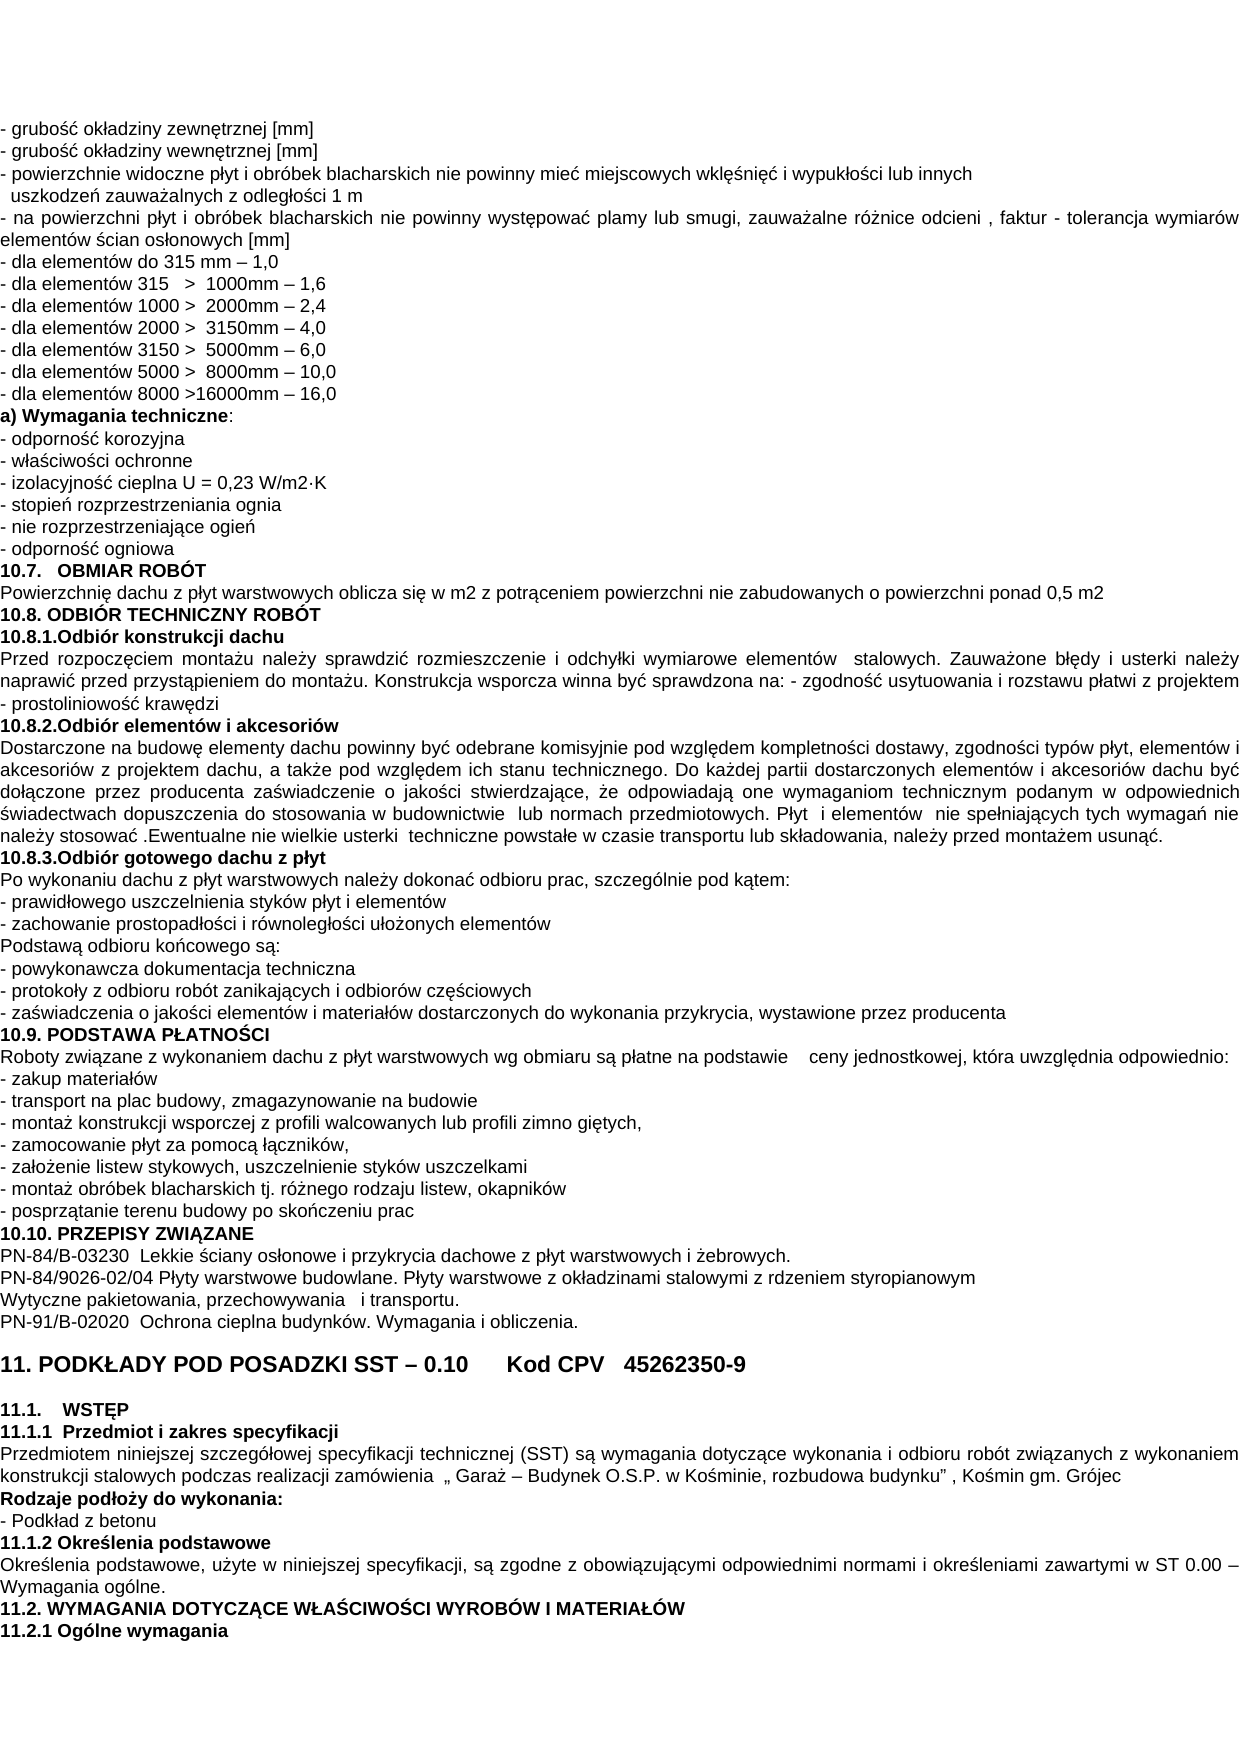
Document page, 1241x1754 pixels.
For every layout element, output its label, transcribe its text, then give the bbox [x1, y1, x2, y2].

text - zamocowanie płyt za pomocą łączników, [0, 1134, 1240, 1156]
text Powierzchnię dachu z płyt warstwowych oblicza się w m2 z potrąceniem powierzchni nie zabudowanych o powierzchni ponad 0,5 m2 [0, 582, 1240, 604]
text Po wykonaniu dachu z płyt warstwowych należy dokonać odbioru prac, szczególnie pod kątem: [0, 869, 1240, 891]
text - powykonawcza dokumentacja techniczna [0, 957, 1240, 979]
text 10.8.2.Odbiór elementów i akcesoriów [0, 714, 1240, 737]
text 10.8. ODBIÓR TECHNICZNY ROBÓT [0, 604, 1240, 626]
text uszkodzeń zauważalnych z odległości 1 m [0, 184, 1240, 207]
text - montaż konstrukcji wsporczej z profili walcowanych lub profili zimno giętych, [0, 1112, 1240, 1134]
text 10.7. OBMIAR ROBÓT [0, 560, 1240, 582]
text Dostarczone na budowę elementy dachu powinny być odebrane komisyjnie pod względem kompletności dostawy, zgodności typów płyt, elementów i akcesoriów z projektem dachu, a także pod względem ich stanu technicznego. Do każdej partii dostarczonych elementów i akcesoriów dachu być dołączone przez producenta zaświadczenie o jakości stwierdzające, że odpowiadają one wymaganiom technicznym podanym w odpowiednich świadectwach dopuszczenia do stosowania w budownictwie lub normach przedmiotowych. Płyt i elementów nie spełniających tych wymagań nie należy stosować .Ewentualne nie wielkie usterki techniczne powstałe w czasie transportu lub składowania, należy przed montażem usunąć. [0, 737, 1240, 847]
text - dla elementów do 315 mm – 1,0 [0, 251, 1240, 273]
text PN-91/B-02020 Ochrona cieplna budynków. Wymagania i obliczenia. [0, 1311, 1240, 1333]
text - dla elementów 5000 > 8000mm – 10,0 [0, 361, 1240, 383]
text Przedmiotem niniejszej szczegółowej specyfikacji technicznej (SST) są wymagania dotyczące wykonania i odbioru robót związanych z wykonaniem konstrukcji stalowych podczas realizacji zamówienia „ Garaż – Budynek O.S.P. w Kośminie, rozbudowa budynku” , Kośmin gm. Grójec [0, 1443, 1240, 1487]
text - montaż obróbek blacharskich tj. różnego rodzaju listew, okapników [0, 1178, 1240, 1200]
text PN-84/B-03230 Lekkie ściany osłonowe i przykrycia dachowe z płyt warstwowych i żebrowych. [0, 1244, 1240, 1267]
text 10.9. PODSTAWA PŁATNOŚCI [0, 1024, 1240, 1046]
text Określenia podstawowe, użyte w niniejszej specyfikacji, są zgodne z obowiązującymi odpowiednimi normami i określeniami zawartymi w ST 0.00 – Wymagania ogólne. [0, 1554, 1240, 1598]
text - grubość okładziny wewnętrznej [mm] [0, 140, 1240, 162]
text Podstawą odbioru końcowego są: [0, 935, 1240, 957]
text 10.8.1.Odbiór konstrukcji dachu [0, 626, 1240, 648]
text - Podkład z betonu [0, 1509, 1240, 1532]
text - stopień rozprzestrzeniania ognia [0, 494, 1240, 516]
text - nie rozprzestrzeniające ogień [0, 516, 1240, 538]
text Wytyczne pakietowania, przechowywania i transportu. [0, 1289, 1240, 1311]
text - protokoły z odbioru robót zanikających i odbiorów częściowych [0, 979, 1240, 1002]
text - grubość okładziny zewnętrznej [mm] [0, 118, 1240, 140]
text - założenie listew stykowych, uszczelnienie styków uszczelkami [0, 1156, 1240, 1178]
text - dla elementów 1000 > 2000mm – 2,4 [0, 295, 1240, 317]
text a) Wymagania techniczne: [0, 405, 1240, 427]
text - dla elementów 8000 >16000mm – 16,0 [0, 383, 1240, 405]
text 11.2. WYMAGANIA DOTYCZĄCE WŁAŚCIWOŚCI WYROBÓW I MATERIAŁÓW [0, 1598, 1240, 1620]
text - odporność korozyjna [0, 427, 1240, 449]
text - zaświadczenia o jakości elementów i materiałów dostarczonych do wykonania przykrycia, wystawione przez producenta [0, 1002, 1240, 1024]
text 11.2.1 Ogólne wymagania [0, 1620, 1240, 1642]
text - dla elementów 3150 > 5000mm – 6,0 [0, 339, 1240, 361]
text 10.10. PRZEPISY ZWIĄZANE [0, 1222, 1240, 1244]
text Rodzaje podłoży do wykonania: [0, 1487, 1240, 1509]
text PN-84/9026-02/04 Płyty warstwowe budowlane. Płyty warstwowe z okładzinami stalowymi z rdzeniem styropianowym [0, 1267, 1240, 1289]
text - izolacyjność cieplna U = 0,23 W/m2·K [0, 472, 1240, 494]
text - transport na plac budowy, zmagazynowanie na budowie [0, 1090, 1240, 1112]
text 11.1. WSTĘP [0, 1399, 1240, 1421]
text - zachowanie prostopadłości i równoległości ułożonych elementów [0, 913, 1240, 935]
text 11.1.2 Określenia podstawowe [0, 1532, 1240, 1554]
text - prawidłowego uszczelnienia styków płyt i elementów [0, 891, 1240, 913]
text 10.8.3.Odbiór gotowego dachu z płyt [0, 847, 1240, 869]
text - zakup materiałów [0, 1068, 1240, 1090]
text - posprzątanie terenu budowy po skończeniu prac [0, 1200, 1240, 1222]
text - odporność ogniowa [0, 538, 1240, 560]
text Przed rozpoczęciem montażu należy sprawdzić rozmieszczenie i odchyłki wymiarowe elementów stalowych. Zauważone błędy i usterki należy naprawić przed przystąpieniem do montażu. Konstrukcja wsporcza winna być sprawdzona na: - zgodność usytuowania i rozstawu płatwi z projektem - prostoliniowość krawędzi [0, 648, 1240, 714]
text - dla elementów 2000 > 3150mm – 4,0 [0, 317, 1240, 339]
text Roboty związane z wykonaniem dachu z płyt warstwowych wg obmiaru są płatne na podstawie ceny jednostkowej, która uwzględnia odpowiednio: [0, 1046, 1240, 1068]
text - na powierzchni płyt i obróbek blacharskich nie powinny występować plamy lub smugi, zauważalne różnice odcieni , faktur - tolerancja wymiarów elementów ścian osłonowych [mm] [0, 207, 1240, 251]
text - dla elementów 315 > 1000mm – 1,6 [0, 273, 1240, 295]
text - właściwości ochronne [0, 449, 1240, 472]
text 11. PODKŁADY POD POSADZKI SST – 0.10 Kod CPV 45262350-9 [0, 1355, 1240, 1377]
text - powierzchnie widoczne płyt i obróbek blacharskich nie powinny mieć miejscowych wklęśnięć i wypukłości lub innych [0, 162, 1240, 184]
text 11.1.1 Przedmiot i zakres specyfikacji [0, 1421, 1240, 1443]
